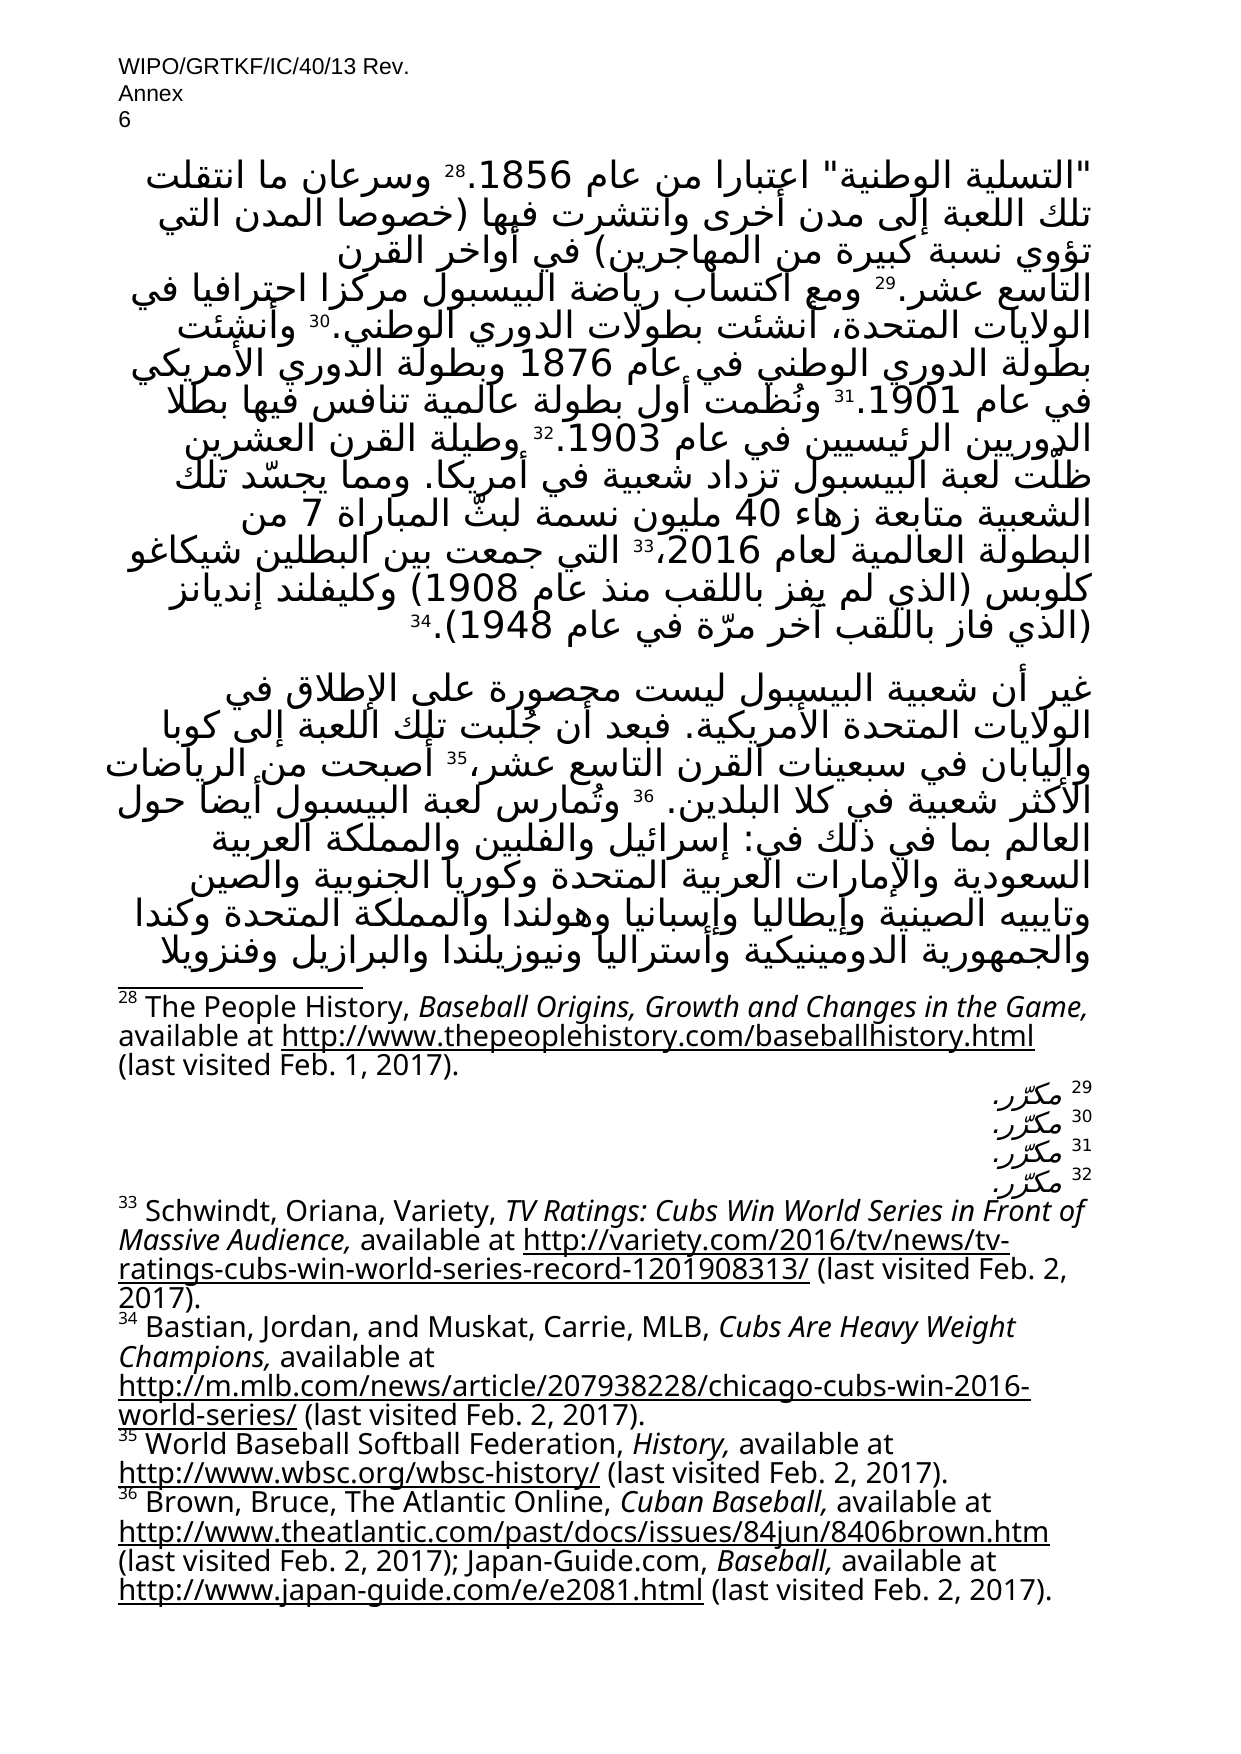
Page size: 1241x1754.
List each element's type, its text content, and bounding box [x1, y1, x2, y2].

text البيسبول: هي لعبة تُلعب بمضرب وكرة بين فريقين يضمّ كل منهما تسعة لاعبين يتناوبون على ضرب الكرة وإيقافها. وفي منتصف القرن التاسع عشر، ظهرت لعبة البيسبول في أمريكا الشمالية، ويُحتمل أنها نشأت من لعبة "الرواندرس"، وهي لعبة أقدم تُلعب أيضا بمضرب وكرة ولها شعبية في بريطانيا العظمى وإيرلندا جلبها إلى الولايات المتحدة مهاجرون كنديون من أصول بريطانية وإيرلندية. ومع نيل لعبة البيسبول شعبية بالغة في مدينة نيويورك وضواحيها في خمسينات القرن التاسع عشر، بدأ الصحفيون المحليون يطلقون عليها تسك "التسلية الوطنية" اعتبارا من عام 1856. وسرعان ما انتقلت تلك اللعبة إلى مدن أخرى وانتشرت فيها (خصوصا المدن التي تؤوي نسبة كبيرة من المهاجرين) في أواخر القرن التاسع عشر. ومع اكتساب رياضة البيسبول مركزا احترافيا في الولايات المتحدة، أنشئت بطولات الدوري الوطني. وأنشئت بطولة الدوري الوطني في عام 1876 وبطولة الدوري الأمريكي في عام 1901. ونُظمت أول بطولة عالمية تنافس فيها بطلا الدوريين الرئيسيين في عام 1903. وطيلة القرن العشرين ظلّت لعبة البيسبول تزداد شعبية في أمريكا. ومما يجسّد تلك الشعبية متابعة زهاء 40 مليون نسمة لبثّ المباراة 7 من البطولة العالمية لعام 2016، التي جمعت بين البطلين شيكاغو كلوبس (الذي لم يفز باللقب منذ عام 1908) وكليفلند إنديانز (الذي فاز باللقب آخر مرّة في عام 1948). [118, 158, 1092, 646]
text غير أن شعبية البيسبول ليست محصورة على الإطلاق في الولايات المتحدة الأمريكية. فبعد أن جُلبت تلك اللعبة إلى كوبا واليابان في سبعينات القرن التاسع عشر، أصبحت من الرياضات الأكثر شعبية في كلا البلدين. وتُمارس لعبة البيسبول أيضا حول العالم بما في ذلك في: إسرائيل والفلبين والمملكة العربية السعودية والإمارات العربية المتحدة وكوريا الجنوبية والصين وتايبيه الصينية وإيطاليا وإسبانيا وهولندا والمملكة المتحدة وكندا والجمهورية الدومينيكية وأستراليا ونيوزيلندا والبرازيل وفنزويلا وأوغندا وغانا وجامايكا. وأنشئ الاتحاد العالمي للبيسبول والسوفتبول عن طريق دمج بين الاتحاد الدولي للبيسبول والاتحاد الدولي للسوفتبول، وفي عام 2013، اعترفت به اللجنة الأولمبية الدولية كالسلطة الوحيدة المعنية بالبيسبول. [118, 671, 1092, 971]
